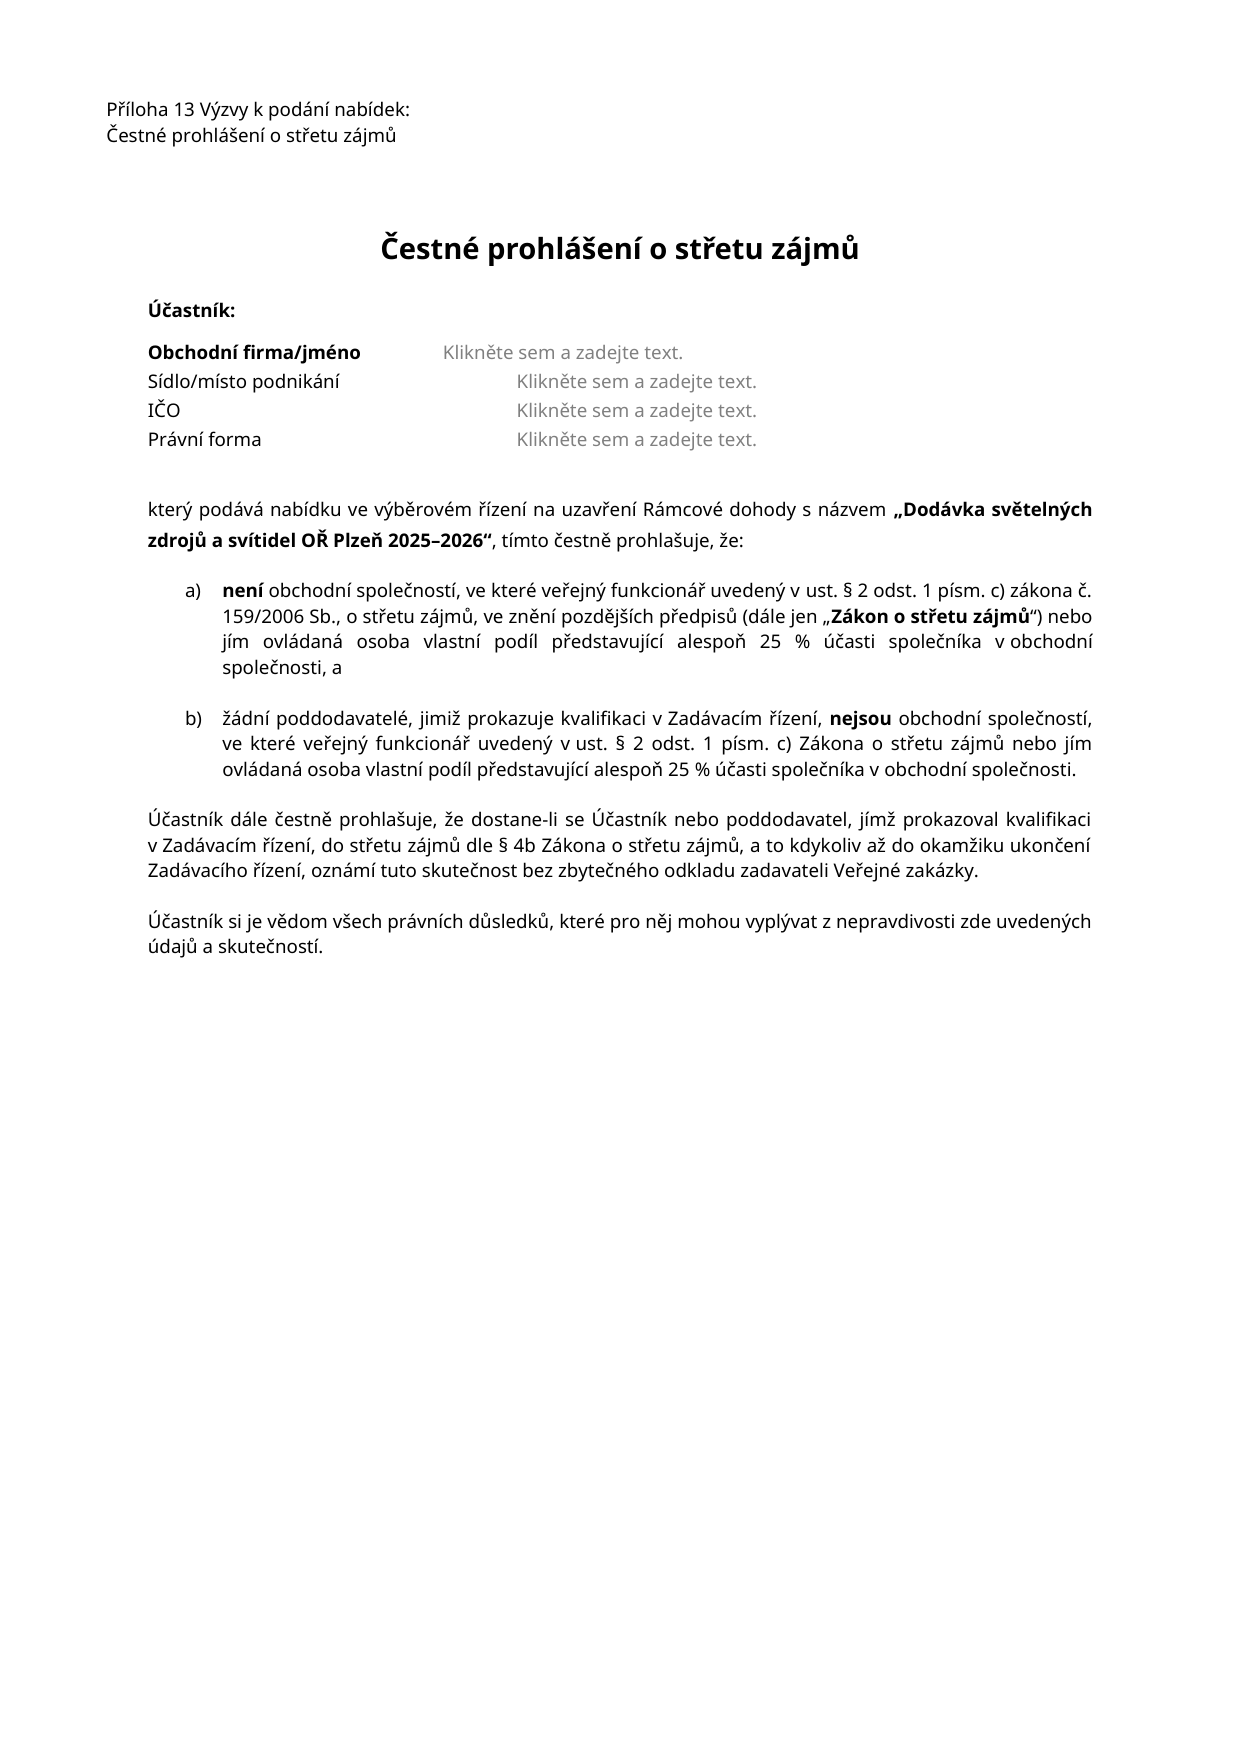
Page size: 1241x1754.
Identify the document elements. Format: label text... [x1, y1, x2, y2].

text IČO [148, 394, 1093, 423]
text Sídlo/místo podnikání [148, 365, 1093, 394]
list žádní poddodavatelé, jimiž prokazuje kvalifikaci v Zadávacím řízení, nejsou obchodní společností, ve které veřejný funkcionář uvedený v ust. § 2 odst. 1 písm. c) Zákona o střetu zájmů nebo jím ovládaná osoba vlastní podíl představující alespoň 25 % účasti společníka v obchodní společnosti. [185, 705, 1093, 781]
text Účastník: [148, 293, 1093, 324]
text Právní forma [148, 423, 1093, 452]
text Účastník dále čestně prohlašuje, že dostane-li se Účastník nebo poddodavatel, jímž prokazoval kvalifikaci v Zadávacím řízení, do střetu zájmů dle § 4b Zákona o střetu zájmů, a to kdykoliv až do okamžiku ukončení Zadávacího řízení, oznámí tuto skutečnost bez zbytečného odkladu zadavateli Veřejné zakázky. [148, 806, 1093, 883]
text který podává nabídku ve výběrovém řízení na uzavření Rámcové dohody s názvem „Dodávka světelných zdrojů a svítidel OŘ Plzeň 2025–2026“, tímto čestně prohlašuje, že: [148, 490, 1093, 553]
title Čestné prohlášení o střetu zájmů [148, 228, 1093, 268]
text Obchodní firma/jméno [148, 336, 1093, 365]
text Účastník si je vědom všech právních důsledků, které pro něj mohou vyplývat z nepravdivosti zde uvedených údajů a skutečností. [148, 908, 1093, 959]
list není obchodní společností, ve které veřejný funkcionář uvedený v ust. § 2 odst. 1 písm. c) zákona č. 159/2006 Sb., o střetu zájmů, ve znění pozdějších předpisů (dále jen „Zákon o střetu zájmů“) nebo jím ovládaná osoba vlastní podíl představující alespoň 25 % účasti společníka v obchodní společnosti, a [185, 578, 1093, 680]
